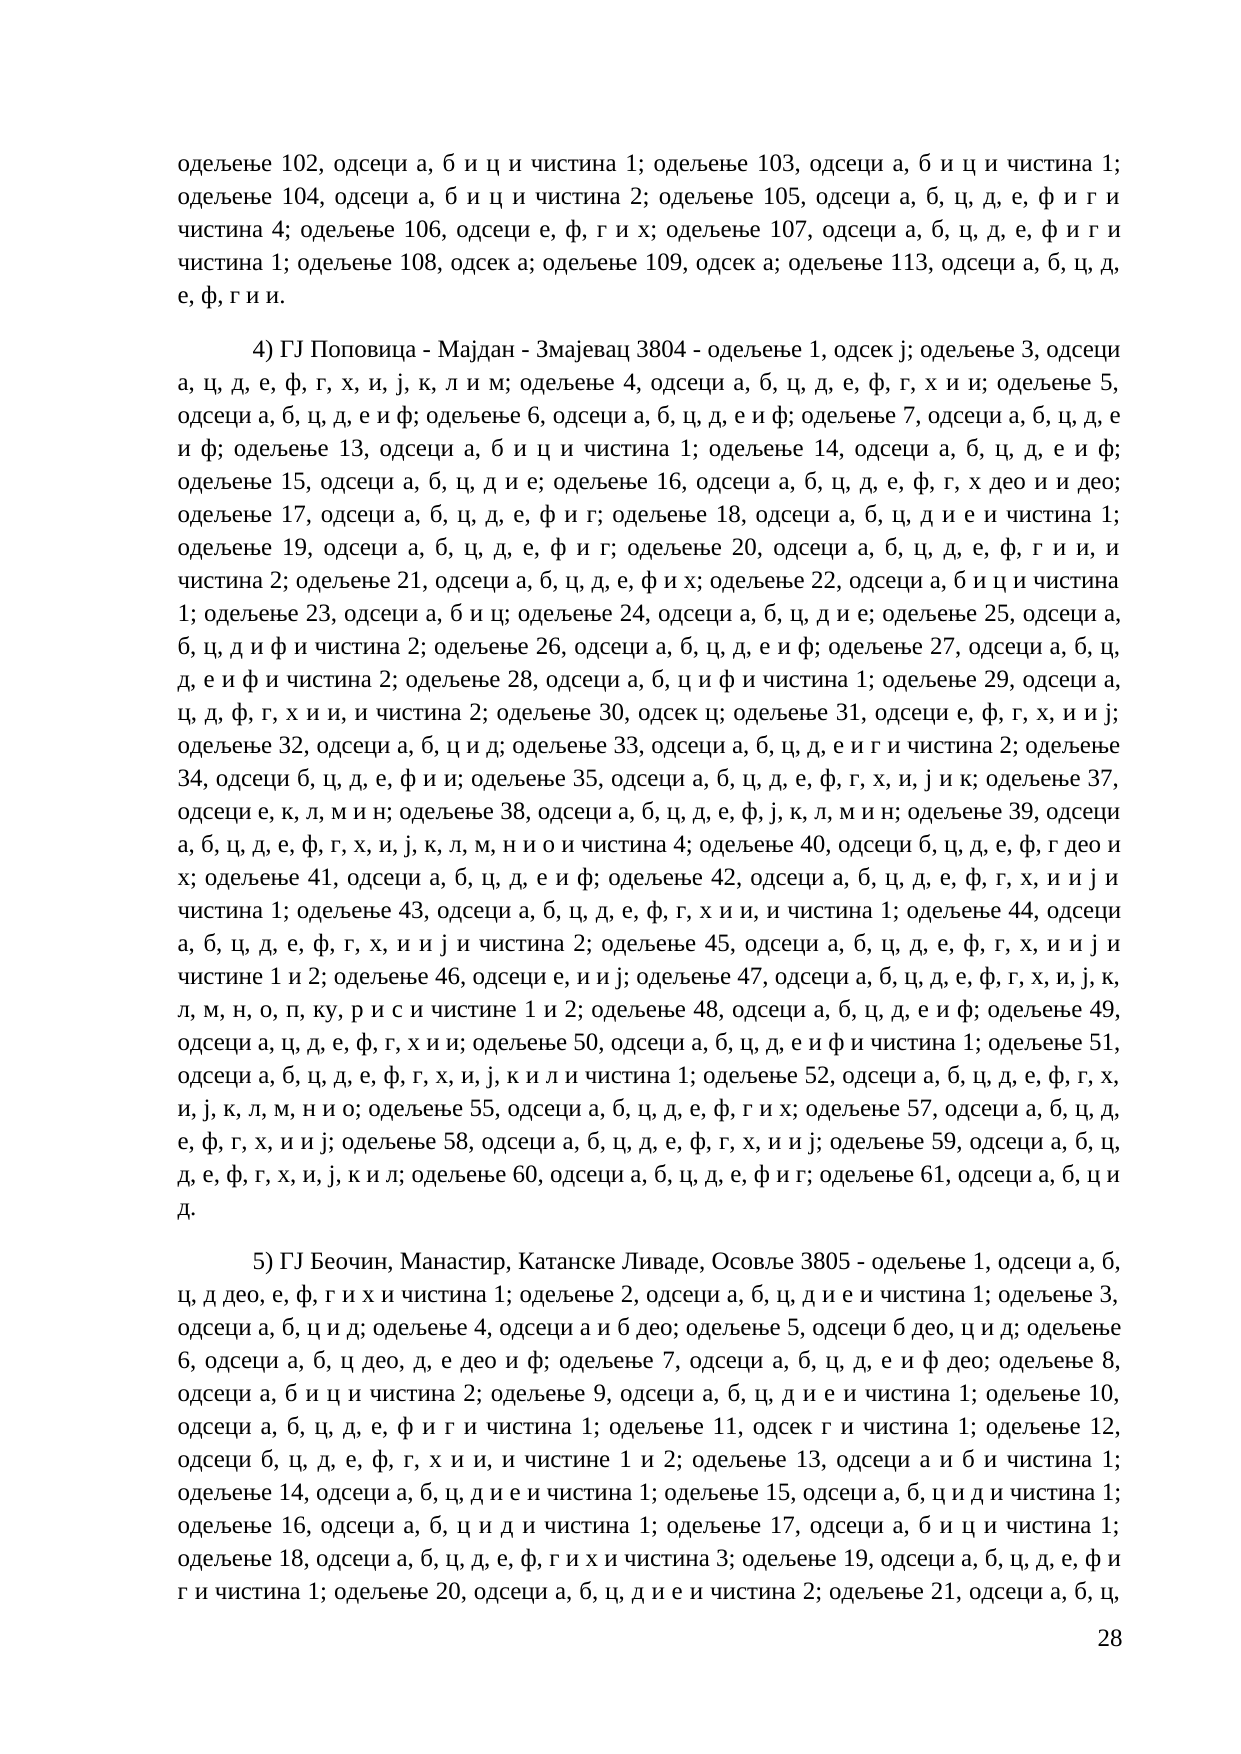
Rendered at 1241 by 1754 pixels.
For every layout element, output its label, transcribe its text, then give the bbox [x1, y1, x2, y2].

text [177, 1246, 1122, 1605]
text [177, 148, 1122, 308]
text 4) ГЈ Поповица - Мајдан - Змајевац 3804 - одељење 1, одсек j; одељење 3, одсеци a, ц, д, e, ф, г, х, и, j, к, л и м; одељење 4, одсеци a, б, ц, д, e, ф, г, х и и; одељење 5, одсеци a, б, ц, д, e и ф; одељење 6, одсеци a, б, ц, д, e и ф; одељење 7, одсеци a, б, ц, д, e и ф; одељење 13, одсеци a, б и ц и чистина 1; одељење 14, одсеци a, б, ц, д, e и ф; одељење 15, одсеци a, б, ц, д и e; одељење 16, одсеци a, б, ц, д, e, ф, г, х део и и део; одељење 17, одсеци a, б, ц, д, e, ф и г; одељење 18, одсеци a, б, ц, д и e и чистина 1; одељење 19, одсеци a, б, ц, д, e, ф и г; одељење 20, одсеци a, б, ц, д, e, ф, г и и, и чистина 2; одељење 21, одсеци a, б, ц, д, e, ф и х; одељење 22, одсеци a, б и ц и чистина 1; одељење 23, одсеци a, б и ц; одељење 24, одсеци a, б, ц, д и e; одељење 25, одсеци a, б, ц, д и ф и чистина 2; одељење 26, одсеци a, б, ц, д, e и ф; одељење 27, одсеци a, б, ц, д, e и ф и чистина 2; одељење 28, одсеци a, б, ц и ф и чистина 1; одељење 29, одсеци a, ц, д, ф, г, х и и, и чистина 2; одељење 30, одсек ц; одељење 31, одсеци e, ф, г, х, и и j; одељење 32, одсеци a, б, ц и д; одељење 33, одсеци a, б, ц, д, e и г и чистина 2; одељење 34, одсеци б, ц, д, e, ф и и; одељење 35, одсеци a, б, ц, д, e, ф, г, х, и, j и к; одељење 37, одсеци e, к, л, м и н; одељење 38, одсеци a, б, ц, д, e, ф, j, к, л, м и н; одељење 39, одсеци a, б, ц, д, e, ф, г, х, и, j, к, л, м, н и o и чистина 4; одељење 40, одсеци б, ц, д, e, ф, г део и х; одељење 41, одсеци a, б, ц, д, e и ф; одељење 42, одсеци a, б, ц, д, e, ф, г, х, и и j и чистина 1; одељење 43, одсеци a, б, ц, д, e, ф, г, х и и, и чистина 1; одељење 44, одсеци a, б, ц, д, e, ф, г, х, и и j и чистина 2; одељење 45, одсеци a, б, ц, д, e, ф, г, х, и и j и чистине 1 и 2; одељење 46, одсеци e, и и j; одељење 47, одсеци a, б, ц, д, e, ф, г, х, и, j, к, л, м, н, o, п, ку, р и с и чистине 1 и 2; одељење 48, одсеци a, б, ц, д, e и ф; одељење 49, одсеци a, ц, д, e, ф, г, х и и; одељење 50, одсеци a, б, ц, д, e и ф и чистина 1; одељење 51, одсеци a, б, ц, д, e, ф, г, х, и, j, к и л и чистина 1; одељење 52, одсеци a, б, ц, д, e, ф, г, х, и, j, к, л, м, н и o; одељење 55, одсеци a, б, ц, д, e, ф, г и х; одељење 57, одсеци a, б, ц, д, e, ф, г, х, и и j; одељење 58, одсеци a, б, ц, д, e, ф, г, х, и и j; одељење 59, одсеци a, б, ц, д, e, ф, г, х, и, j, к и л; одељење 60, одсеци a, б, ц, д, e, ф и г; одељење 61, одсеци a, б, ц и д. [177, 334, 1122, 1221]
